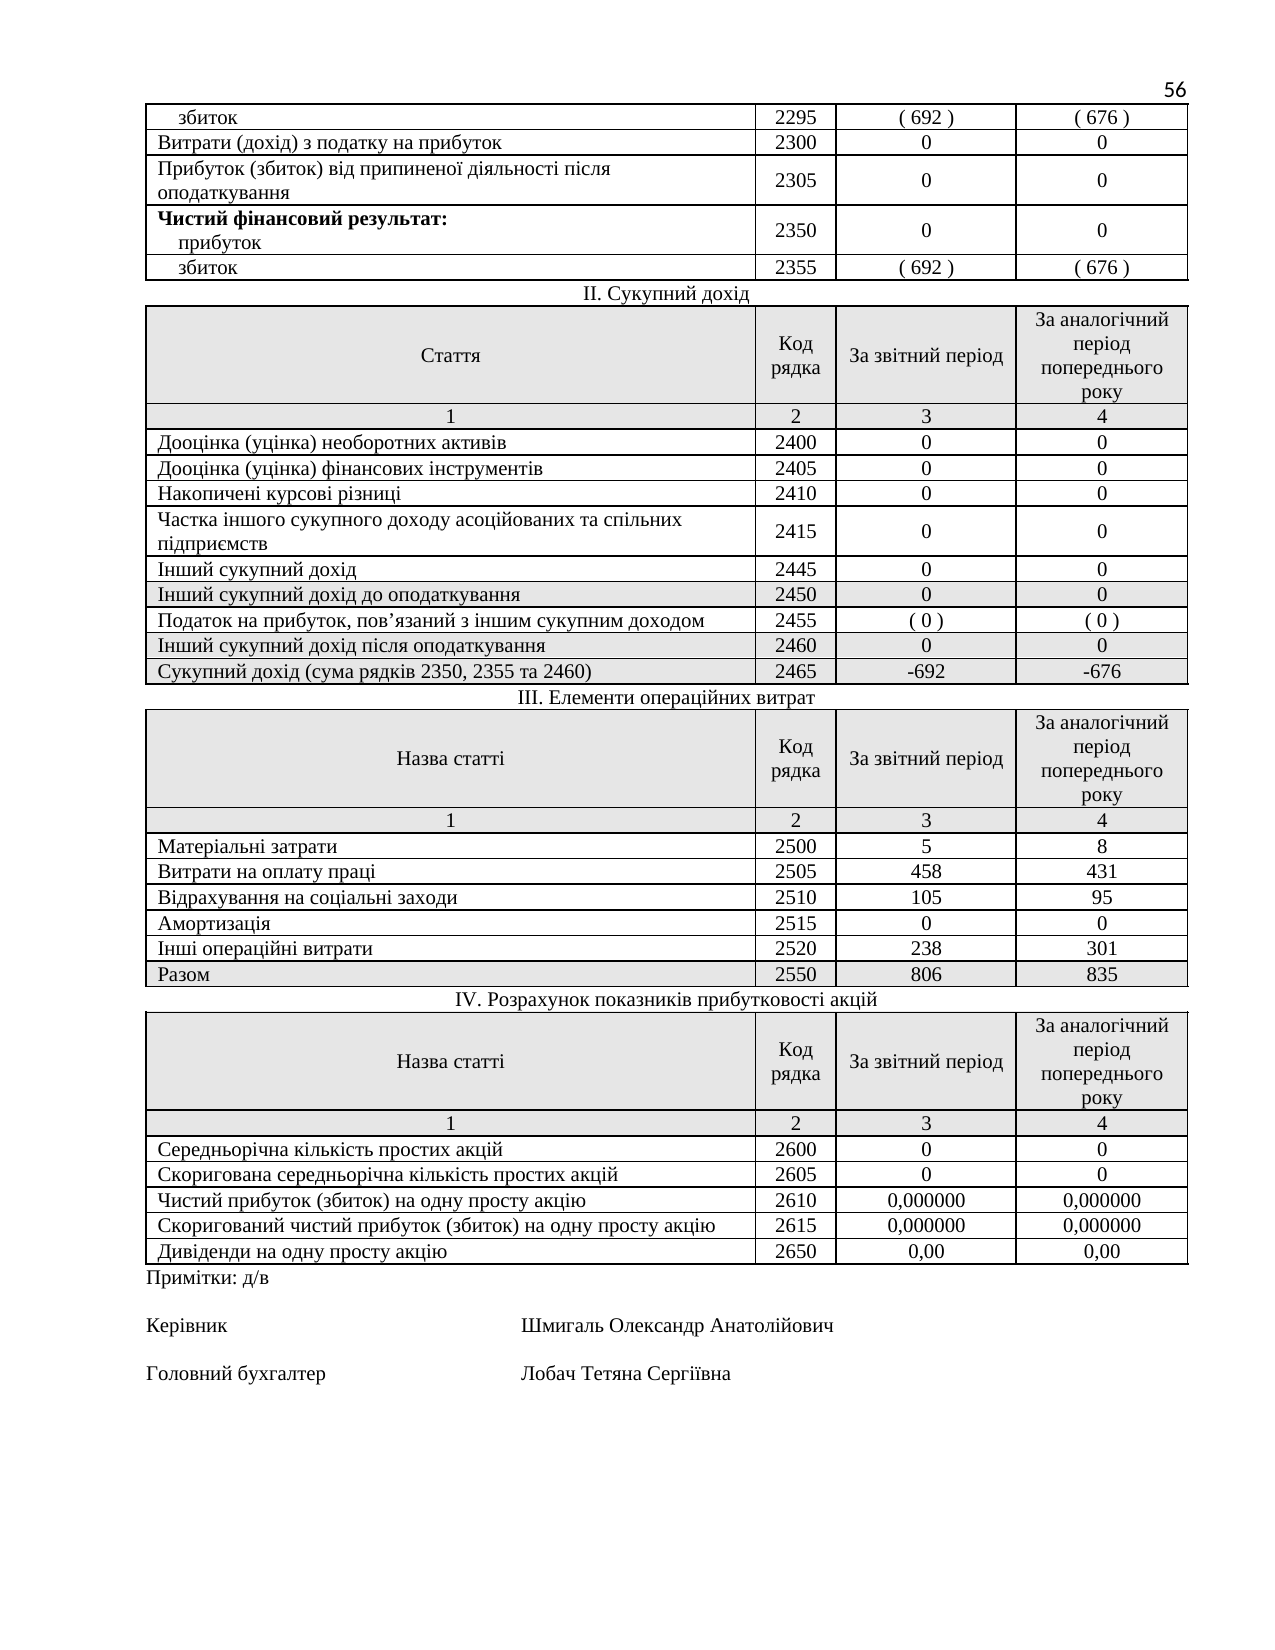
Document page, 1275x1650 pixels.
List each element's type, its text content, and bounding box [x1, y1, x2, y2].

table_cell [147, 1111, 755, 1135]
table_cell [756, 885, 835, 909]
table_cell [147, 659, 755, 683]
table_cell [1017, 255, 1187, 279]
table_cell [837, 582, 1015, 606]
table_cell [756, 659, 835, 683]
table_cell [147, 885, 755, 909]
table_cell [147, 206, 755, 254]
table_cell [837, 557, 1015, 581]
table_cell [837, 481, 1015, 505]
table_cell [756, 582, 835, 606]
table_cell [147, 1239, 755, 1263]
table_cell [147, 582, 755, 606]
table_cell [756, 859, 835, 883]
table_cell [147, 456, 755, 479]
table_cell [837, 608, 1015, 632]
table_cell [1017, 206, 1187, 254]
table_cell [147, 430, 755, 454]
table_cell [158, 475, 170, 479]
text ІІ. Сукупний дохід [146, 281, 1186, 305]
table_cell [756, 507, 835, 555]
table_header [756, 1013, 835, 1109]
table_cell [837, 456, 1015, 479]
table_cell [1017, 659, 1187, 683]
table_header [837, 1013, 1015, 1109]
text ІV. Розрахунок показників прибутковості акцій [146, 987, 1186, 1011]
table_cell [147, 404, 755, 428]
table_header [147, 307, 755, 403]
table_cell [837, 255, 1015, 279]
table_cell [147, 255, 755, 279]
text Головний бухгалтер Лобач Тетяна Сергіївна [146, 1361, 1186, 1385]
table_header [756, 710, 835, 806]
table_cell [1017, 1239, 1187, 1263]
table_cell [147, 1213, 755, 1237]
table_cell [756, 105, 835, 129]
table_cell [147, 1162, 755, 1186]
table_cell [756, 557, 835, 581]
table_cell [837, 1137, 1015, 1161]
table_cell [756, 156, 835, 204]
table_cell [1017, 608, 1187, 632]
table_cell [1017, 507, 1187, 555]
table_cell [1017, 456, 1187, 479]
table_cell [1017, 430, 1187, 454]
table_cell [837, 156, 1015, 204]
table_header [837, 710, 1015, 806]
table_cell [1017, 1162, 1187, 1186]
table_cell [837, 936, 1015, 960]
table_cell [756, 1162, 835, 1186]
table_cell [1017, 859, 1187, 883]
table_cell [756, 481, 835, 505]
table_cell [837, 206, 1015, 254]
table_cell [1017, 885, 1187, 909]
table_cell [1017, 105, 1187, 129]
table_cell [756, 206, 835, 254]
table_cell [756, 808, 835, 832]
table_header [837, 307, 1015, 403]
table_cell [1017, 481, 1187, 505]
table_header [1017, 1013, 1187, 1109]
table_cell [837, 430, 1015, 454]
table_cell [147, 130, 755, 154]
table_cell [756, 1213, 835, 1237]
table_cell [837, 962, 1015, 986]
text Керівник Шмигаль Олександр Анатолійович [146, 1313, 1186, 1337]
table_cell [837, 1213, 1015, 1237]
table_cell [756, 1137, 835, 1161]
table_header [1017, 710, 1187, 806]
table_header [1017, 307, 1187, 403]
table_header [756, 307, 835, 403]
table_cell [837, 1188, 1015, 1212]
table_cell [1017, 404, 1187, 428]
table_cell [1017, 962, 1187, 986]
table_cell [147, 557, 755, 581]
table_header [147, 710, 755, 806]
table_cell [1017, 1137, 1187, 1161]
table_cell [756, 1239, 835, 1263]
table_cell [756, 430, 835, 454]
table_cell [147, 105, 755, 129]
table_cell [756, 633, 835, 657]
text Примітки: д/в [146, 1265, 1186, 1289]
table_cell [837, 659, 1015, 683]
text ІІІ. Елементи операційних витрат [146, 685, 1186, 709]
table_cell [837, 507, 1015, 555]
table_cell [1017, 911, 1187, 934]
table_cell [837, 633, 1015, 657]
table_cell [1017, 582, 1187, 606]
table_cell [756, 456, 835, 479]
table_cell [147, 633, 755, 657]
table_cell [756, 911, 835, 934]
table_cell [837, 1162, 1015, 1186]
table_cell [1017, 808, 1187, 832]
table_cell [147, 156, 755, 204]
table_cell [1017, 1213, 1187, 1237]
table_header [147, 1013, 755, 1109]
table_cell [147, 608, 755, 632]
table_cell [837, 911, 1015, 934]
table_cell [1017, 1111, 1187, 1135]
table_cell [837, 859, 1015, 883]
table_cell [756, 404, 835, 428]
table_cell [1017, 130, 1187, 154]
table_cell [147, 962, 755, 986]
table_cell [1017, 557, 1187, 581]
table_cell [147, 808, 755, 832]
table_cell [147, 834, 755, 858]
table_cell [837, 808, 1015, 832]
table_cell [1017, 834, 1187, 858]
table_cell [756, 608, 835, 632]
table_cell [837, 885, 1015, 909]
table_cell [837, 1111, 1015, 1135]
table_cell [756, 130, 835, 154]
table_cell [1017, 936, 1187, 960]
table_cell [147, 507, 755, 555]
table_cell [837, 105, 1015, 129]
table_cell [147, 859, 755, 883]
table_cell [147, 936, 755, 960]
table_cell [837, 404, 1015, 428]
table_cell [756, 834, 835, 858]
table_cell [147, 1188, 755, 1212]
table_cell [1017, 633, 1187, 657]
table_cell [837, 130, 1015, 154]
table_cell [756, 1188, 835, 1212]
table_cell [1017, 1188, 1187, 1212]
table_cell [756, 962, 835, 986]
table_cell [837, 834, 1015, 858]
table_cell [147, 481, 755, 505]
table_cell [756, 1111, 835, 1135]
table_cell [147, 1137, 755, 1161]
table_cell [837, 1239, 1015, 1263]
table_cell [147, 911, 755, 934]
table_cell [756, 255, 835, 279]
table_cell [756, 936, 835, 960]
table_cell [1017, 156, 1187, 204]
